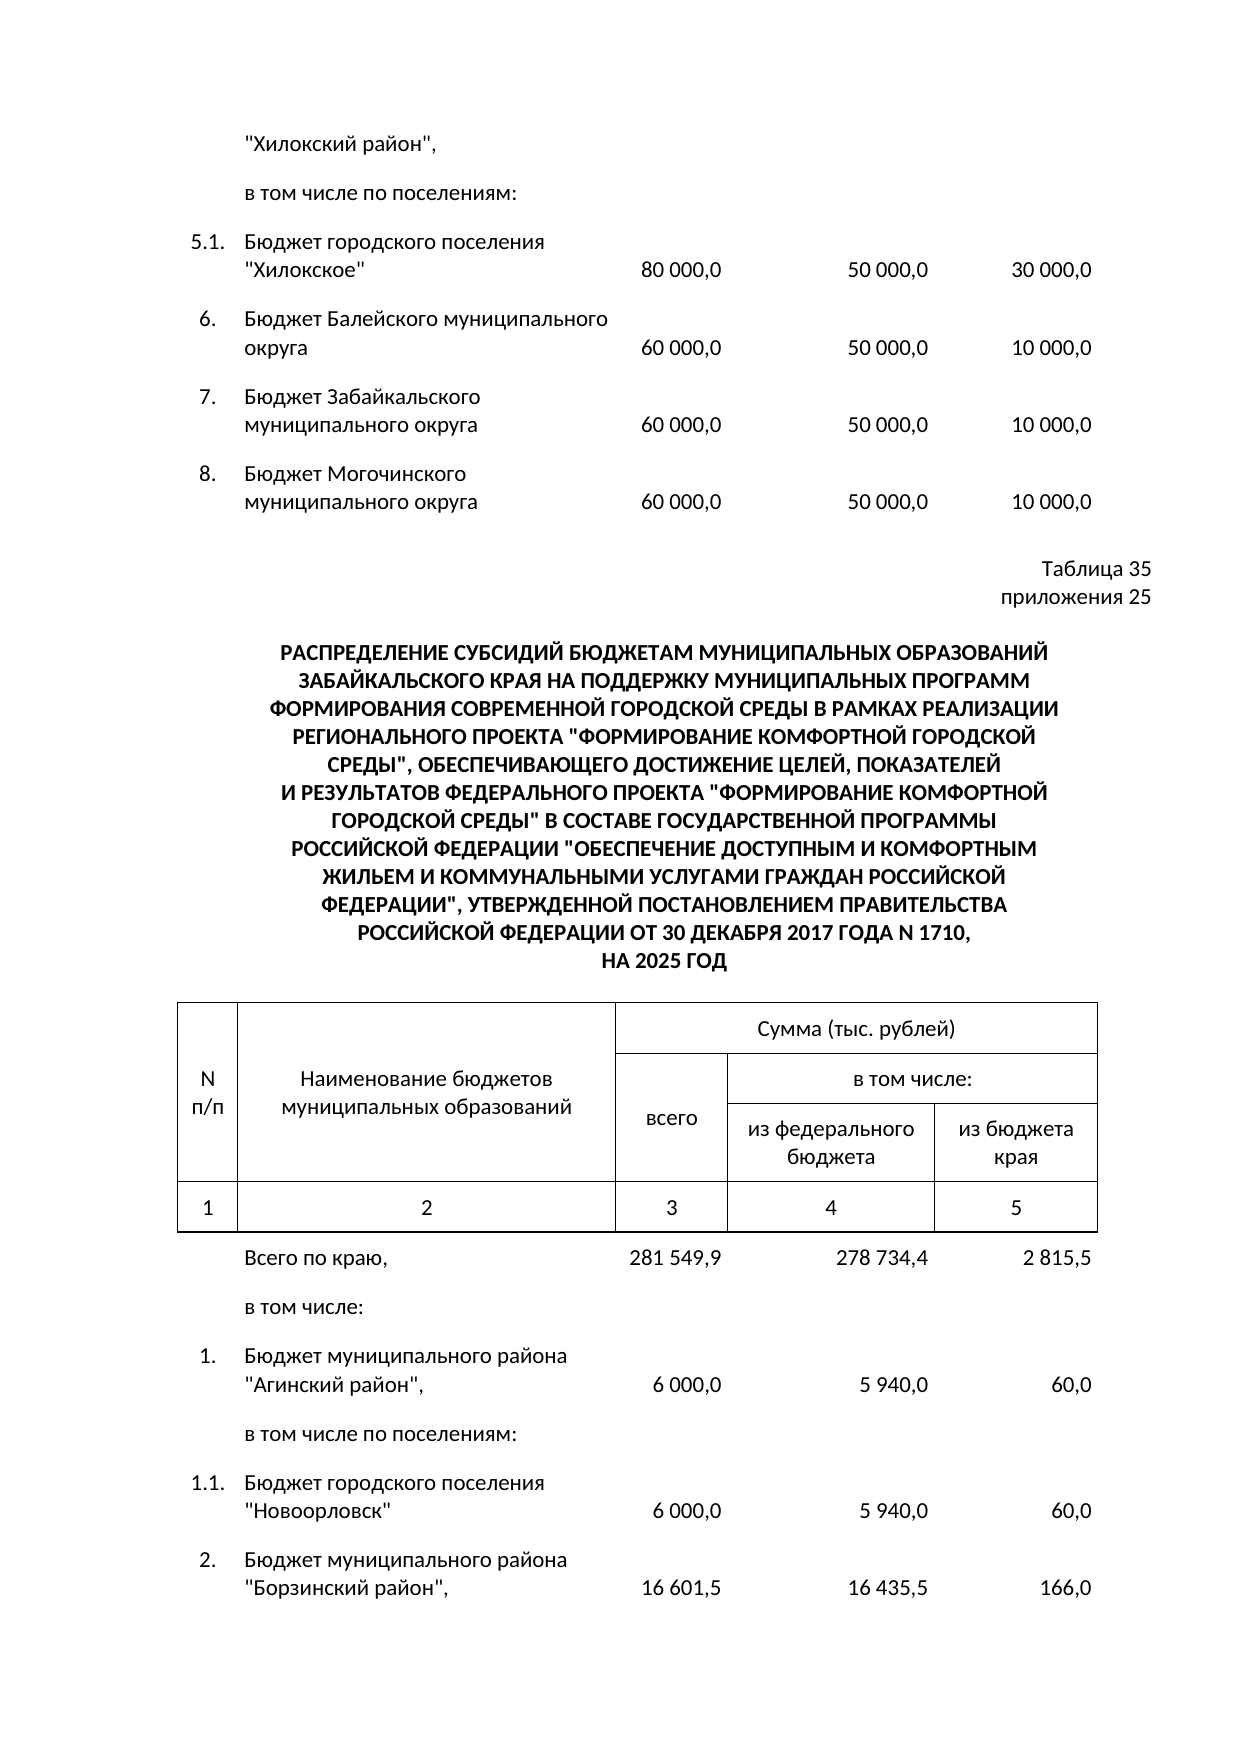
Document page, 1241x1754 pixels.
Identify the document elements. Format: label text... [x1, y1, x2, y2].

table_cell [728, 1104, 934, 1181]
title РОССИЙСКОЙ ФЕДЕРАЦИИ "ОБЕСПЕЧЕНИЕ ДОСТУПНЫМ И КОМФОРТНЫМ [177, 834, 1152, 862]
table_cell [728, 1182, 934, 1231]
title СРЕДЫ", ОБЕСПЕЧИВАЮЩЕГО ДОСТИЖЕНИЕ ЦЕЛЕЙ, ПОКАЗАТЕЛЕЙ [177, 750, 1152, 778]
title РЕГИОНАЛЬНОГО ПРОЕКТА "ФОРМИРОВАНИЕ КОМФОРТНОЙ ГОРОДСКОЙ [177, 722, 1152, 750]
title И РЕЗУЛЬТАТОВ ФЕДЕРАЛЬНОГО ПРОЕКТА "ФОРМИРОВАНИЕ КОМФОРТНОЙ [177, 778, 1152, 806]
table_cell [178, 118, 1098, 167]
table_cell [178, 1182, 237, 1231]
text приложения 25 [177, 582, 1152, 610]
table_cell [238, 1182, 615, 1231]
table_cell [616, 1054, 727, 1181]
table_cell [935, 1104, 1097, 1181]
title ЗАБАЙКАЛЬСКОГО КРАЯ НА ПОДДЕРЖКУ МУНИЦИПАЛЬНЫХ ПРОГРАММ [177, 666, 1152, 694]
title РОССИЙСКОЙ ФЕДЕРАЦИИ ОТ 30 ДЕКАБРЯ 2017 ГОДА N 1710, [177, 918, 1152, 946]
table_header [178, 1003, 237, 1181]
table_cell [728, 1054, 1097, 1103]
title НА 2025 ГОД [177, 946, 1152, 974]
title РАСПРЕДЕЛЕНИЕ СУБСИДИЙ БЮДЖЕТАМ МУНИЦИПАЛЬНЫХ ОБРАЗОВАНИЙ [177, 638, 1152, 666]
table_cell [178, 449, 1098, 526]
text Таблица 35 [177, 554, 1152, 582]
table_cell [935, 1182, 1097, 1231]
title ФЕДЕРАЦИИ", УТВЕРЖДЕННОЙ ПОСТАНОВЛЕНИЕМ ПРАВИТЕЛЬСТВА [177, 890, 1152, 918]
title ФОРМИРОВАНИЯ СОВРЕМЕННОЙ ГОРОДСКОЙ СРЕДЫ В РАМКАХ РЕАЛИЗАЦИИ [177, 694, 1152, 722]
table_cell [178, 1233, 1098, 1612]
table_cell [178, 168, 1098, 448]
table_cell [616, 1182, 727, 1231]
title ЖИЛЬЕМ И КОММУНАЛЬНЫМИ УСЛУГАМИ ГРАЖДАН РОССИЙСКОЙ [177, 862, 1152, 890]
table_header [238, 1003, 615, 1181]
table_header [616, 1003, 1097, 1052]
title ГОРОДСКОЙ СРЕДЫ" В СОСТАВЕ ГОСУДАРСТВЕННОЙ ПРОГРАММЫ [177, 806, 1152, 834]
